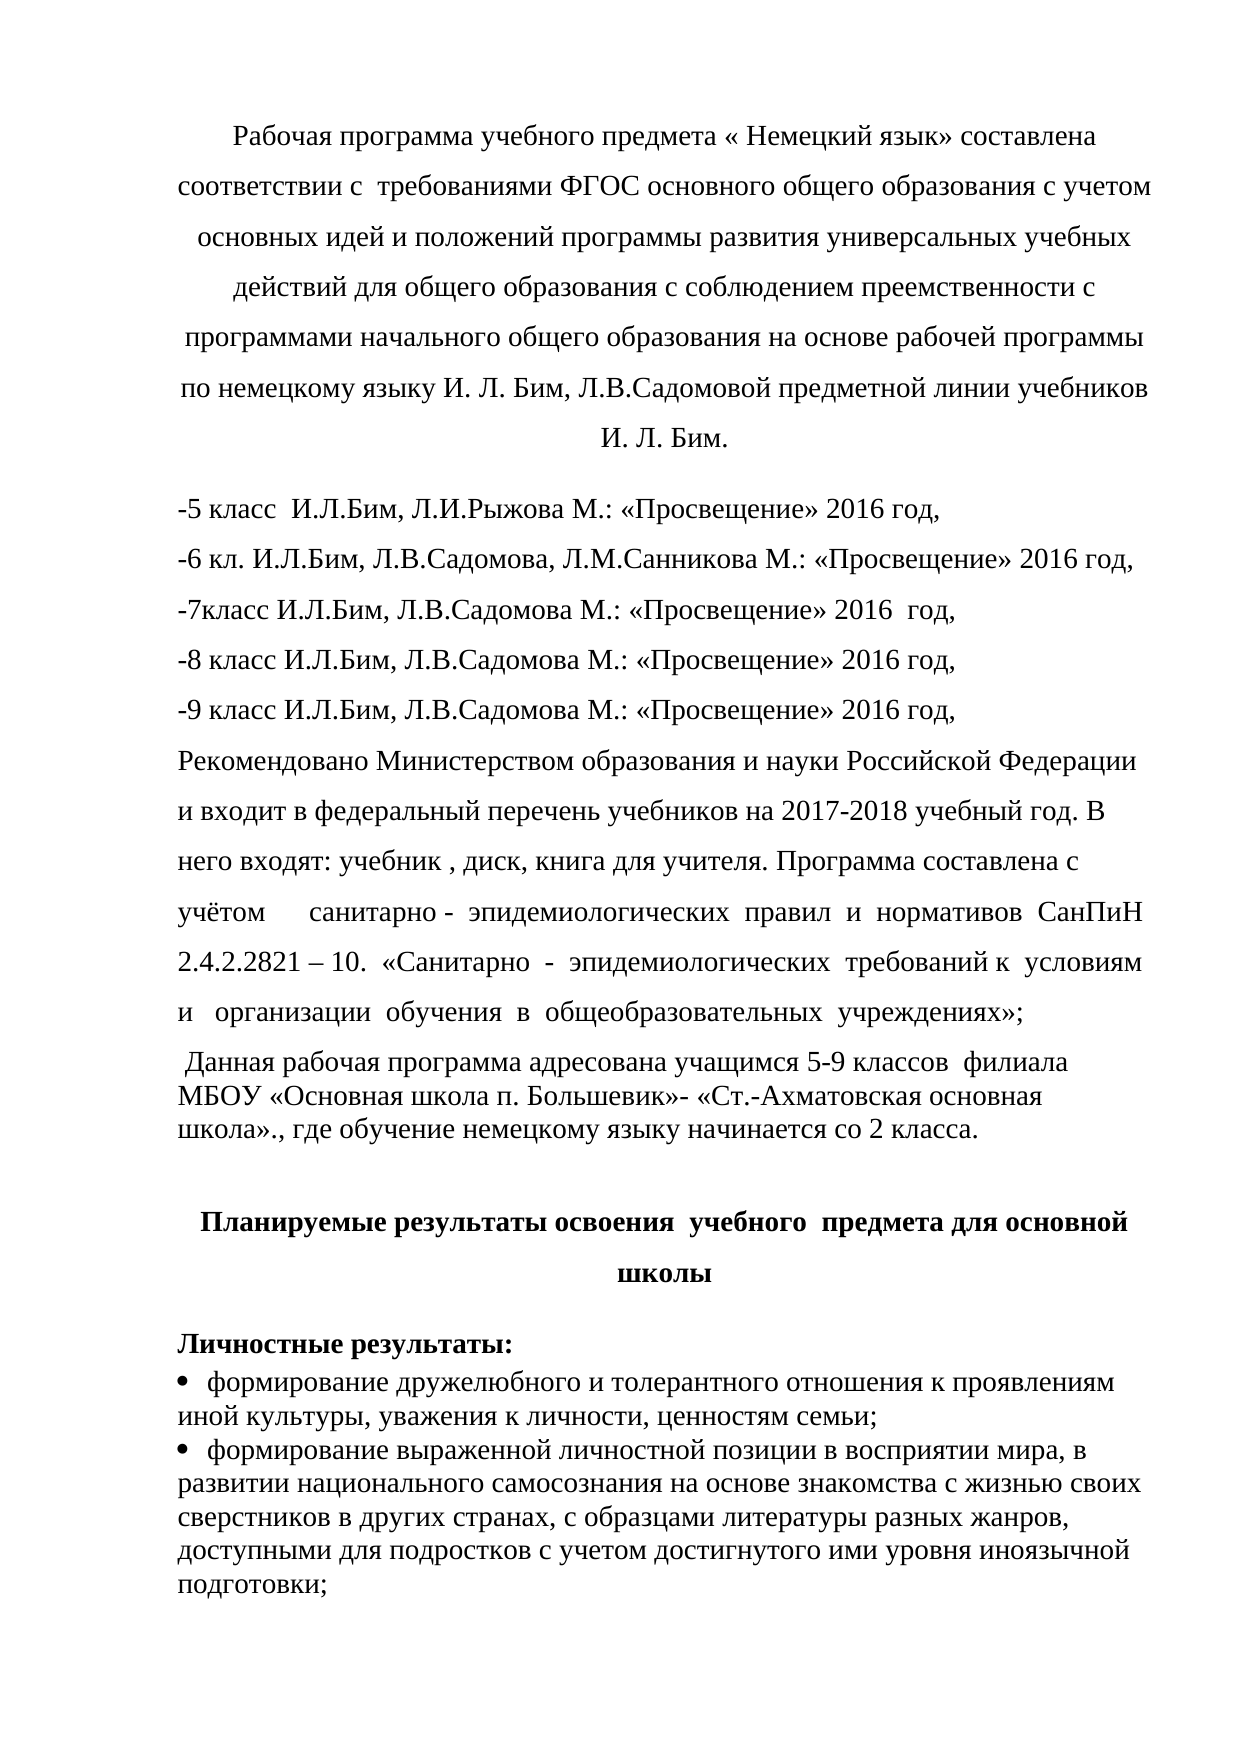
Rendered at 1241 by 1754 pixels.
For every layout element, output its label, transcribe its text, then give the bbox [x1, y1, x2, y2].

text -9 класс И.Л.Бим, Л.В.Садомова М.: «Просвещение» 2016 год, [177, 692, 1152, 726]
text -8 класс И.Л.Бим, Л.В.Садомова М.: «Просвещение» 2016 год, [177, 642, 1152, 676]
text Личностные результаты: [177, 1326, 1152, 1359]
text Данная рабочая программа адресована учащимся 5-9 классов филиала МБОУ «Основная школа п. Большевик»- «Ст.-Ахматовская основная школа»., где обучение немецкому языку начинается со 2 класса. [177, 1044, 1152, 1145]
text -7класс И.Л.Бим, Л.В.Садомова М.: «Просвещение» 2016 год, [177, 592, 1152, 625]
list формирование дружелюбного и толерантного отношения к проявлениям иной культуры, уважения к личности, ценностям семьи; [177, 1364, 1152, 1432]
text Планируемые результаты освоения учебного предмета для основной школы [177, 1204, 1152, 1288]
text -5 класс И.Л.Бим, Л.И.Рыжова М.: «Просвещение» 2016 год, [177, 491, 1152, 525]
text -6 кл. И.Л.Бим, Л.В.Садомова, Л.М.Санникова М.: «Просвещение» 2016 год, [177, 541, 1152, 575]
list формирование выраженной личностной позиции в восприятии мира, в развитии национального самосознания на основе знакомства с жизнью своих сверстников в других странах, с образцами литературы разных жанров, доступными для подростков с учетом достигнутого ими уровня иноязычной подготовки; [177, 1432, 1152, 1599]
text Рабочая программа учебного предмета « Немецкий язык» составлена соответствии с требованиями ФГОС основного общего образования с учетом основных идей и положений программы развития универсальных учебных действий для общего образования с соблюдением преемственности с программами начального общего образования на основе рабочей программы по немецкому языку И. Л. Бим, Л.В.Садомовой предметной линии учебников И. Л. Бим. [177, 118, 1152, 453]
text Рекомендовано Министерством образования и науки Российской Федерации и входит в федеральный перечень учебников на 2017-2018 учебный год. В него входят: учебник , диск, книга для учителя. Программа составлена с учётом санитарно - эпидемиологических правил и нормативов СанПиН 2.4.2.2821 – 10. «Санитарно - эпидемиологических требований к условиям и организации обучения в общеобразовательных учреждениях»; [177, 743, 1152, 1028]
